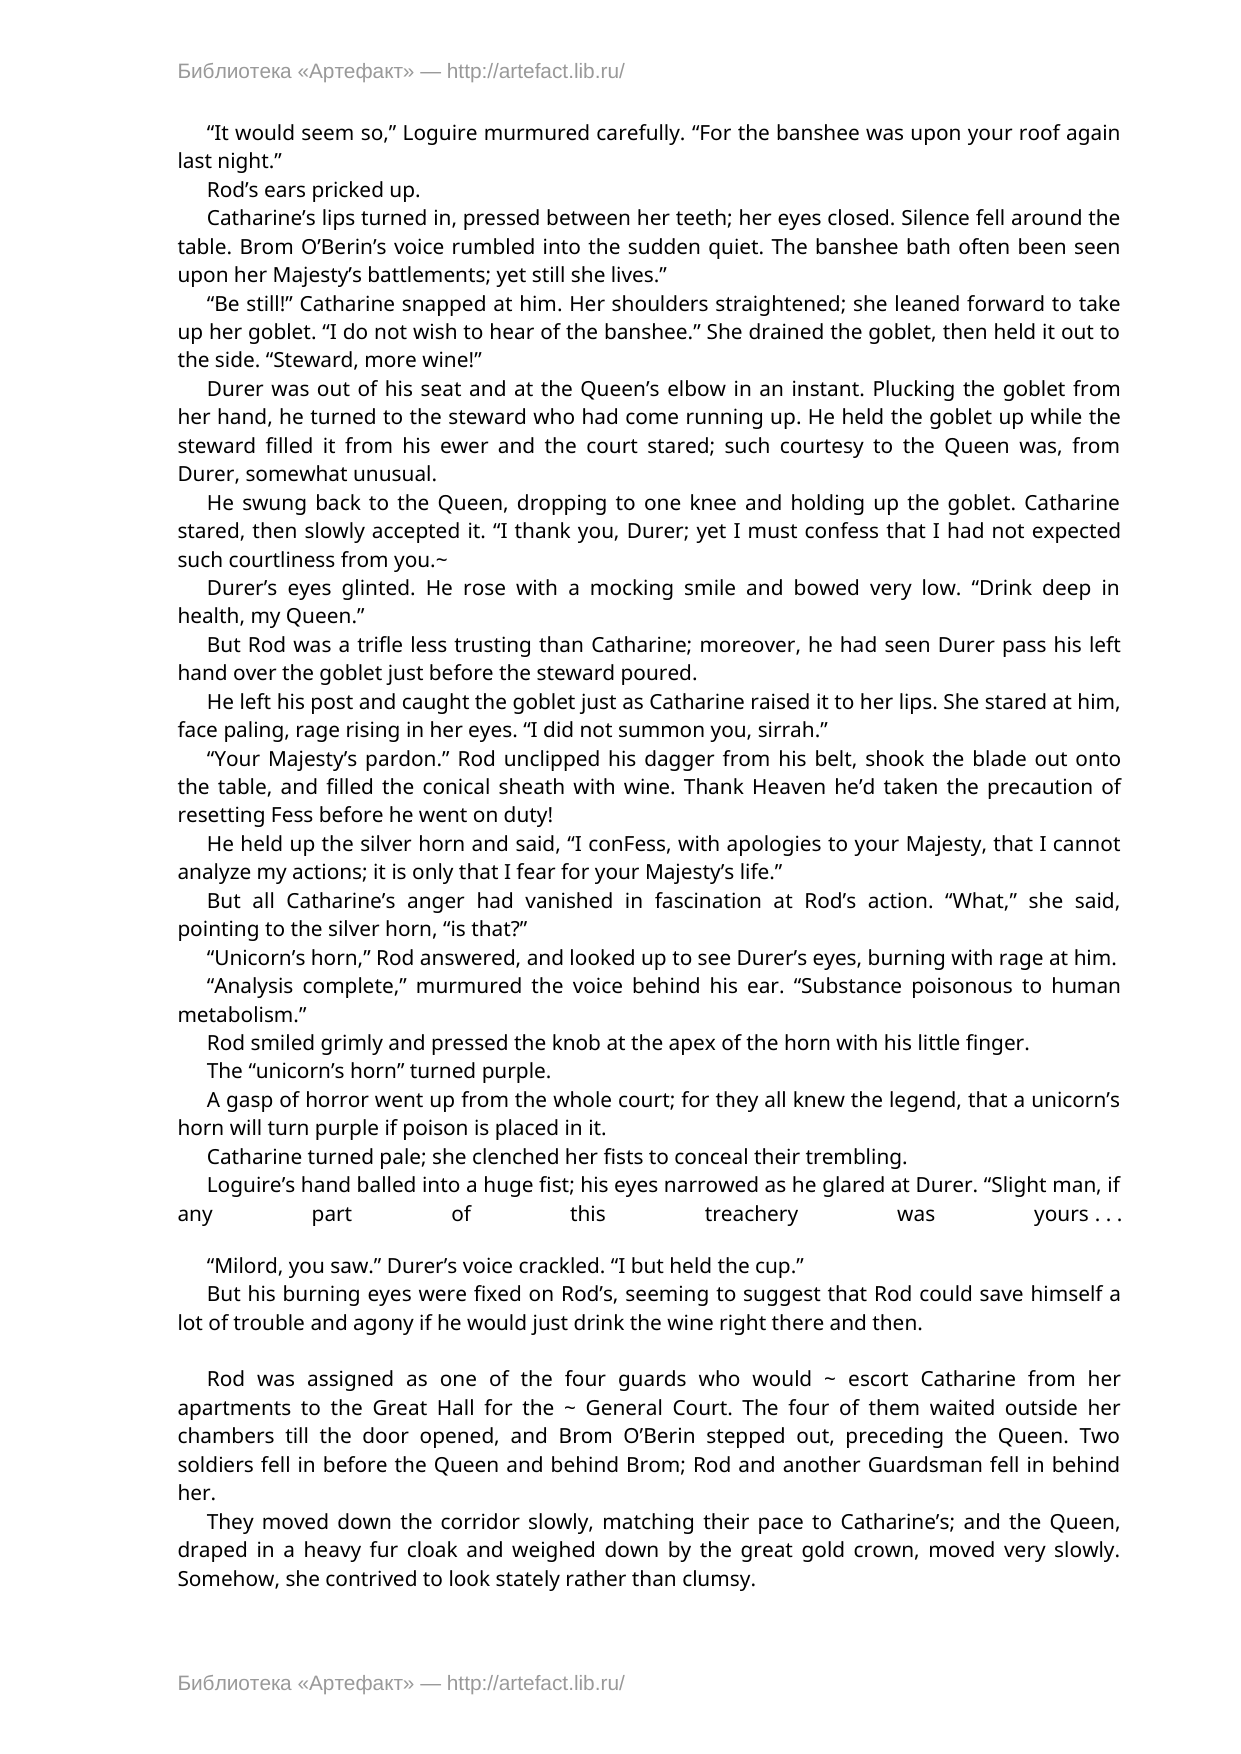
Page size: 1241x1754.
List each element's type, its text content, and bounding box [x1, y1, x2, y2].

text But Rod was a trifle less trusting than Catharine; moreover, he had seen Durer pass his left hand over the goblet just before the steward poured. [177, 630, 1122, 687]
text A gasp of horror went up from the whole court; for they all knew the legend, that a unicorn’s horn will turn purple if poison is placed in it. [177, 1085, 1122, 1142]
text “Milord, you saw.” Durer’s voice crackled. “I but held the cup.” [177, 1251, 1122, 1279]
text Rod smiled grimly and pressed the knob at the apex of the horn with his little finger. [177, 1028, 1122, 1057]
text Rod’s ears pricked up. [177, 175, 1122, 203]
text He swung back to the Queen, dropping to one knee and holding up the goblet. Catharine stared, then slowly accepted it. “I thank you, Durer; yet I must confess that I had not expected such courtliness from you.~ [177, 488, 1122, 573]
text “Analysis complete,” murmured the voice behind his ear. “Substance poisonous to human metabolism.” [177, 971, 1122, 1028]
text “Unicorn’s horn,” Rod answered, and looked up to see Durer’s eyes, burning with rage at him. [177, 943, 1122, 971]
text “Your Majesty’s pardon.” Rod unclipped his dagger from his belt, shook the blade out onto the table, and filled the conical sheath with wine. Thank Heaven he’d taken the precaution of resetting Fess before he went on duty! [177, 744, 1122, 829]
text The “unicorn’s horn” turned purple. [177, 1057, 1122, 1085]
text “Be still!” Catharine snapped at him. Her shoulders straightened; she leaned forward to take up her goblet. “I do not wish to hear of the banshee.” She drained the goblet, then held it out to the side. “Steward, more wine!” [177, 289, 1122, 374]
text But his burning eyes were fixed on Rod’s, seeming to suggest that Rod could save himself a lot of trouble and agony if he would just drink the wine right there and then. [177, 1279, 1122, 1336]
text Durer’s eyes glinted. He rose with a mocking smile and bowed very low. “Drink deep in health, my Queen.” [177, 573, 1122, 630]
text He left his post and caught the goblet just as Catharine raised it to her lips. She stared at him, face paling, rage rising in her eyes. “I did not summon you, sirrah.” [177, 687, 1122, 744]
text Catharine turned pale; she clenched her fists to conceal their trembling. [177, 1142, 1122, 1170]
text They moved down the corridor slowly, matching their pace to Catharine’s; and the Queen, draped in a heavy fur cloak and weighed down by the great gold crown, moved very slowly. Somehow, she contrived to look stately rather than clumsy. [177, 1507, 1122, 1592]
text Durer was out of his seat and at the Queen’s elbow in an instant. Plucking the goblet from her hand, he turned to the steward who had come running up. He held the goblet up while the steward filled it from his ewer and the court stared; such courtesy to the Queen was, from Durer, somewhat unusual. [177, 374, 1122, 488]
text Catharine’s lips turned in, pressed between her teeth; her eyes closed. Silence fell around the table. Brom O’Berin’s voice rumbled into the sudden quiet. The banshee bath often been seen upon her Majesty’s battlements; yet still she lives.” [177, 203, 1122, 289]
text But all Catharine’s anger had vanished in fascination at Rod’s action. “What,” she said, pointing to the silver horn, “is that?” [177, 886, 1122, 943]
text Loguire’s hand balled into a huge fist; his eyes narrowed as he glared at Durer. “Slight man, if any part of this treachery was yours . . . [177, 1170, 1122, 1251]
text Rod was assigned as one of the four guards who would ~ escort Catharine from her apartments to the Great Hall for the ~ General Court. The four of them waited outside her chambers till the door opened, and Brom O’Berin stepped out, preceding the Queen. Two soldiers fell in before the Queen and behind Brom; Rod and another Guardsman fell in behind her. [177, 1364, 1122, 1507]
text “It would seem so,” Loguire murmured carefully. “For the banshee was upon your roof again last night.” [177, 118, 1122, 175]
text He held up the silver horn and said, “I conFess, with apologies to your Majesty, that I cannot analyze my actions; it is only that I fear for your Majesty’s life.” [177, 829, 1122, 886]
